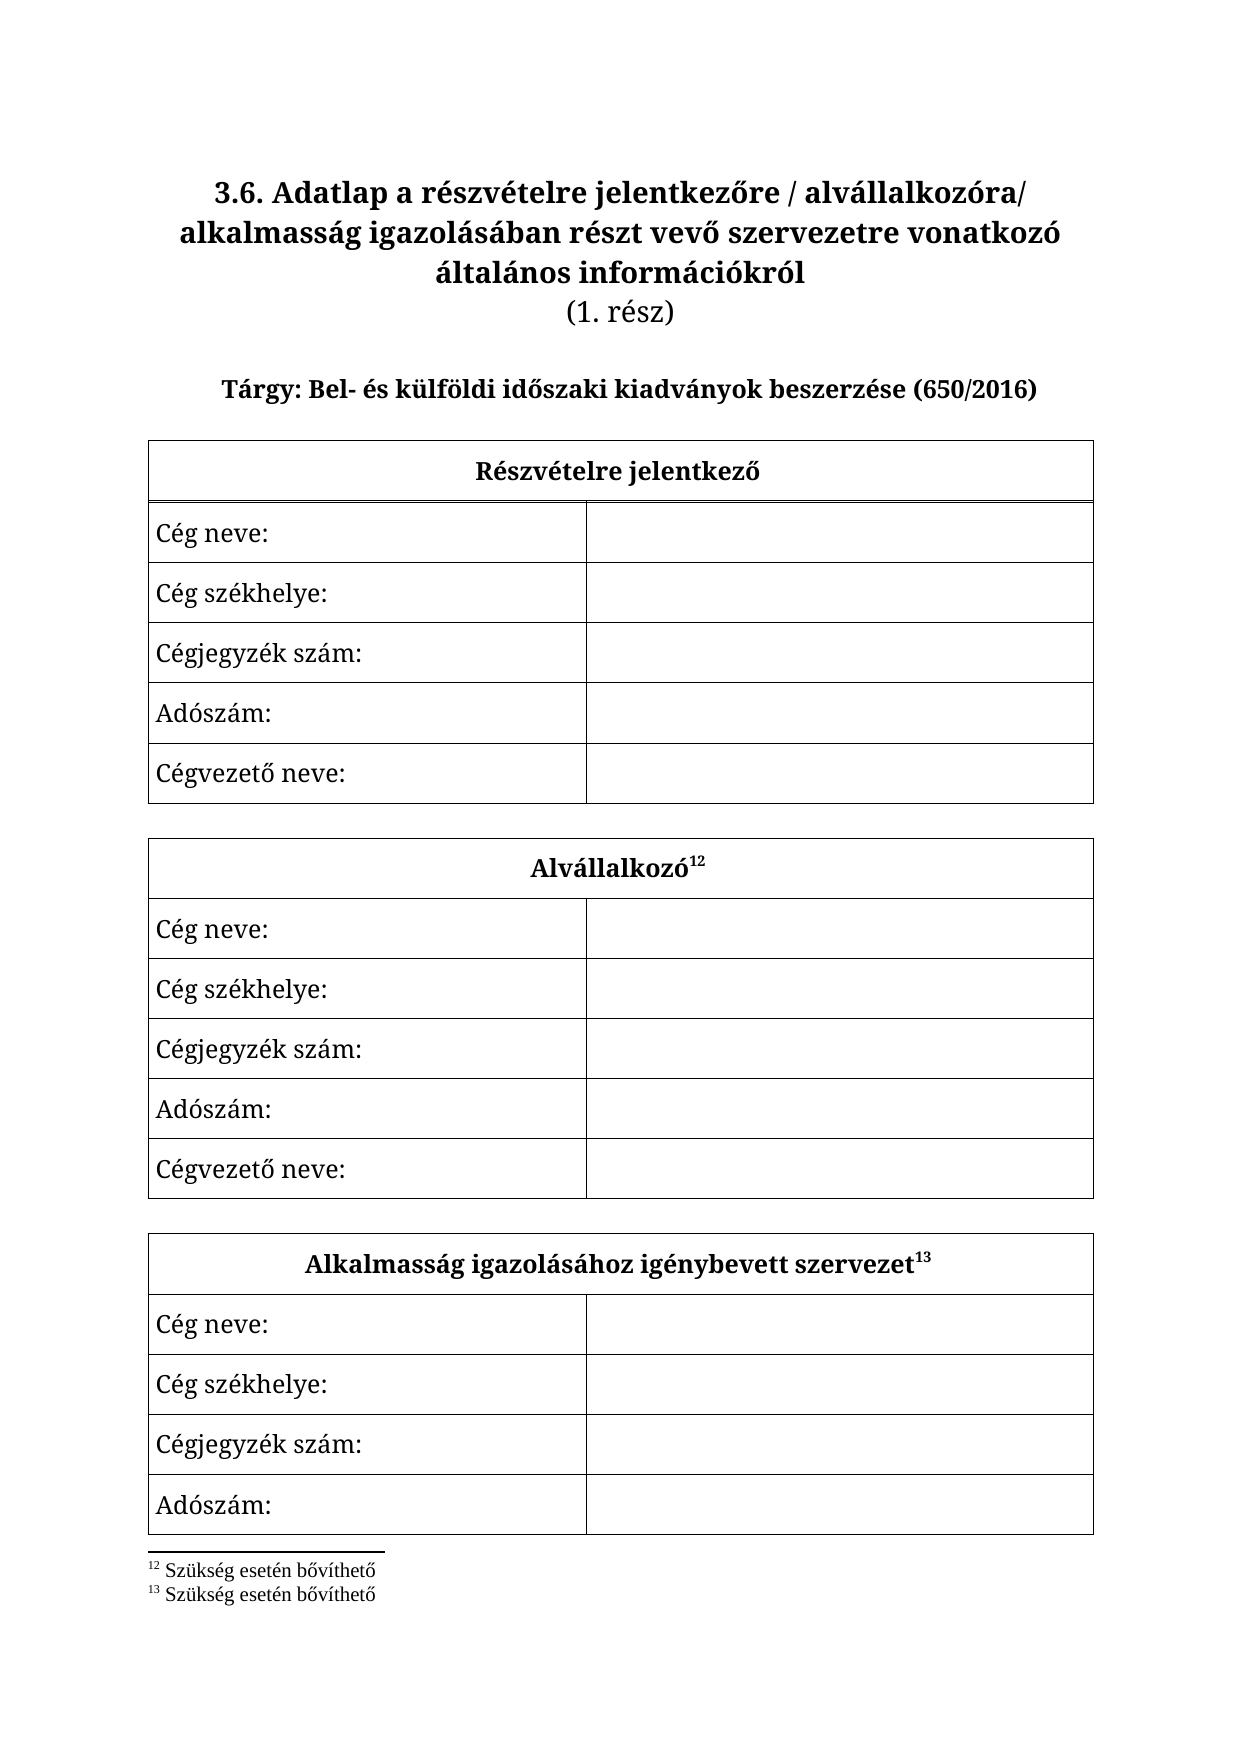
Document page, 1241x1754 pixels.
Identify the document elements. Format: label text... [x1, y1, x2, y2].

table_cell Cégjegyzék szám: [149, 623, 586, 682]
table_cell Cég neve: [149, 503, 586, 562]
table_cell Cég székhelye: [149, 959, 586, 1018]
table_cell Cégjegyzék szám: [149, 1415, 586, 1474]
table_cell Adószám: [149, 1079, 586, 1138]
table_cell [587, 503, 1093, 562]
table_cell [587, 899, 1093, 958]
table_cell Cégvezető neve: [149, 1139, 586, 1198]
table_cell [587, 744, 1093, 802]
table_cell [587, 683, 1093, 742]
table_cell [587, 1139, 1093, 1198]
table_header Alvállalkozó [149, 839, 1093, 898]
table_cell Cég székhelye: [149, 563, 586, 622]
table_cell [587, 623, 1093, 682]
table_cell [587, 1475, 1093, 1534]
table_cell Cégjegyzék szám: [149, 1019, 586, 1078]
table_cell [587, 1355, 1093, 1414]
table_cell Adószám: [149, 683, 586, 742]
table_cell Cég neve: [149, 1295, 586, 1353]
table_cell [587, 1079, 1093, 1138]
table_cell Adószám: [149, 1475, 586, 1534]
table_cell [587, 1295, 1093, 1353]
text Tárgy: Bel- és külföldi időszaki kiadványok beszerzése (650/2016) [221, 372, 1093, 406]
table_header Részvételre jelentkező [149, 441, 1093, 500]
table_header Alkalmasság igazolásához igénybevett szervezet [149, 1234, 1093, 1293]
table_cell [587, 1415, 1093, 1474]
table_cell Cégvezető neve: [149, 744, 586, 802]
table_cell [587, 563, 1093, 622]
text 3.6. Adatlap a részvételre jelentkezőre / alvállalkozóra/ alkalmasság igazolásában részt vevő szervezetre vonatkozó általános információkról (1. rész) [148, 173, 1093, 331]
table_cell [587, 1019, 1093, 1078]
table_cell [587, 959, 1093, 1018]
table_cell Cég neve: [149, 899, 586, 958]
table_cell Cég székhelye: [149, 1355, 586, 1414]
